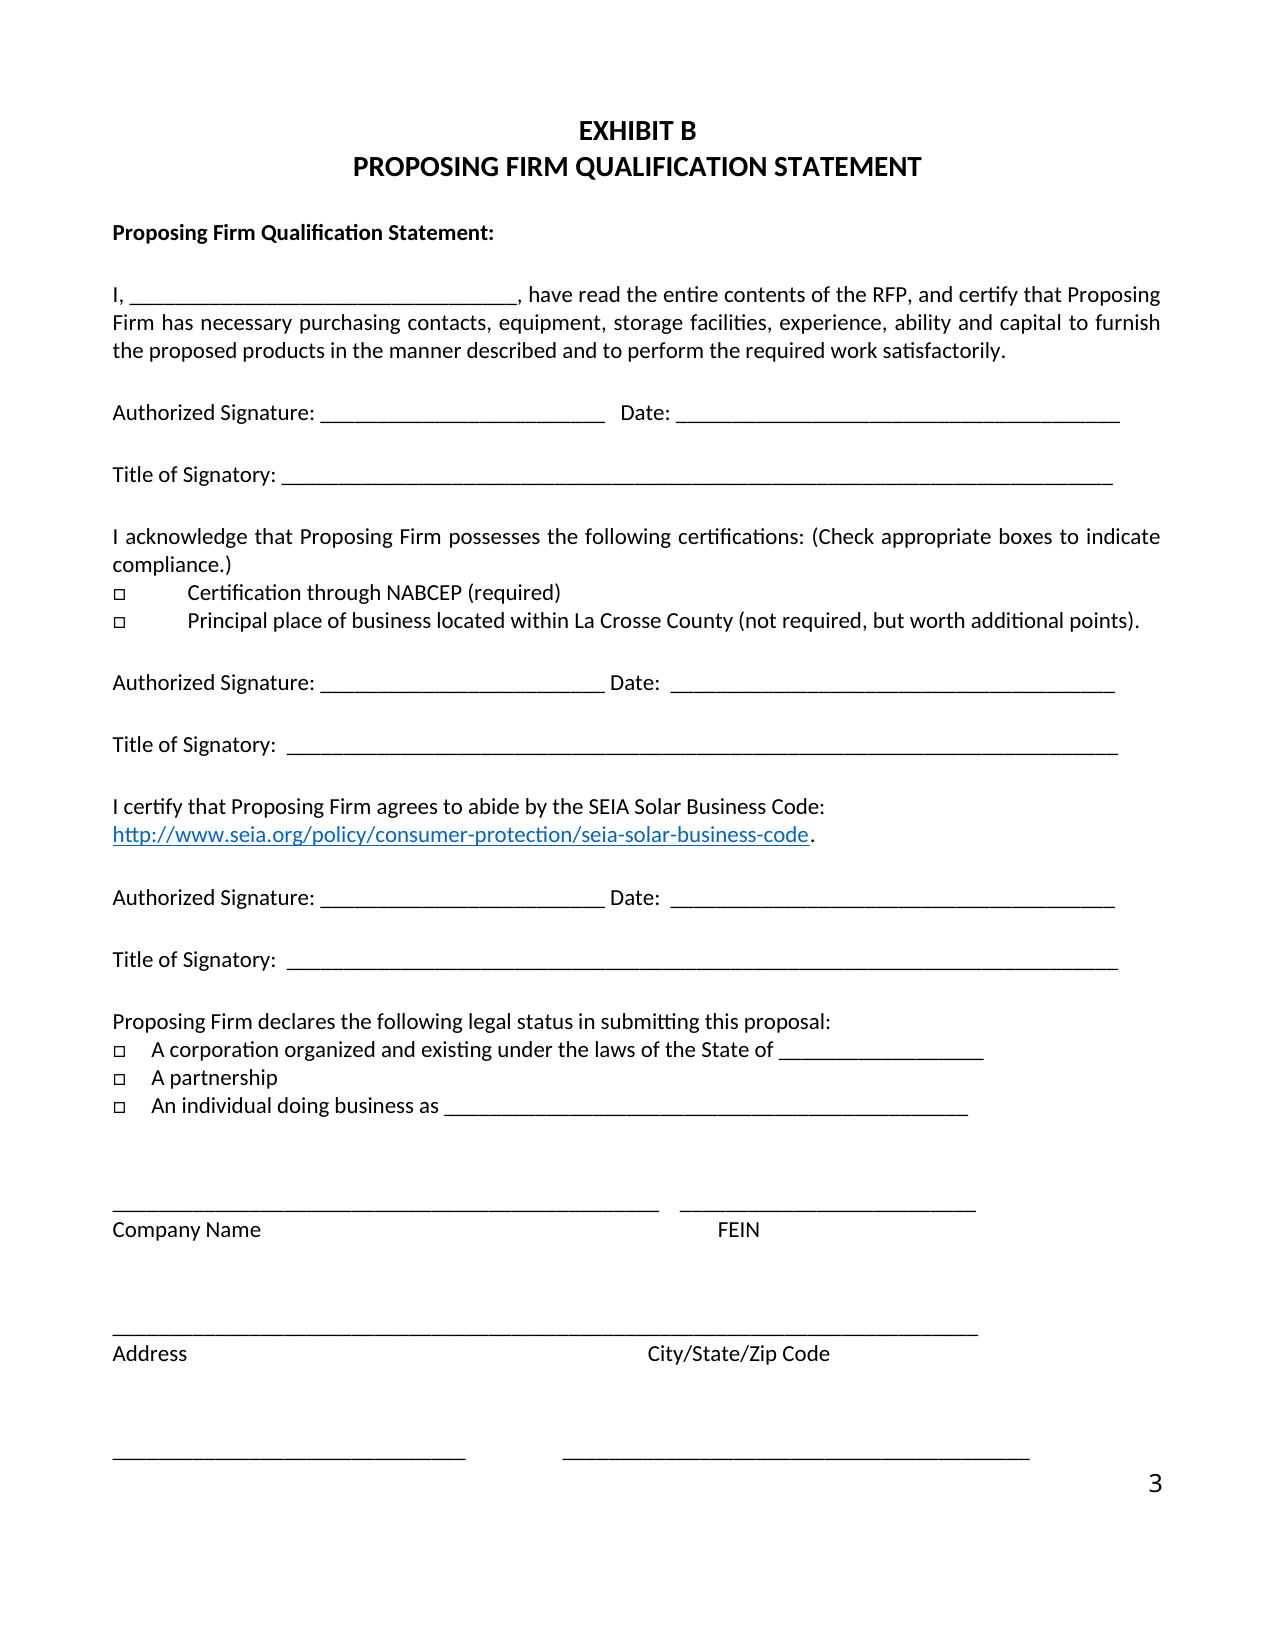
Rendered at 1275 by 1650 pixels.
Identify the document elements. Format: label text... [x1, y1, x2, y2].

text Authorized Signature: _________________________ Date: _______________________________________ [112, 883, 1162, 911]
text □ A partnership [112, 1063, 1162, 1091]
text ________________________________________________ __________________________ [112, 1187, 1162, 1215]
text Company Name FEIN [112, 1215, 1162, 1243]
subtitle PROPOSING FIRM QUALIFICATION STATEMENT [112, 148, 1162, 184]
text Address City/State/Zip Code [112, 1339, 1162, 1367]
text I certify that Proposing Firm agrees to abide by the SEIA Solar Business Code: http://www.seia.org/policy/consumer-protection/seia-solar-business-code. [112, 792, 1162, 848]
text Authorized Signature: _________________________ Date: _______________________________________ [112, 398, 1162, 426]
text Title of Signatory: _________________________________________________________________________ [112, 730, 1162, 758]
text Title of Signatory: _________________________________________________________________________ [112, 460, 1162, 488]
text I, __________________________________, have read the entire contents of the RFP, and certify that Proposing Firm has necessary purchasing contacts, equipment, storage facilities, experience, ability and capital to furnish the proposed products in the manner described and to perform the required work satisfactorily. [112, 280, 1162, 364]
text □ A corporation organized and existing under the laws of the State of __________________ [112, 1035, 1162, 1063]
text Authorized Signature: _________________________ Date: _______________________________________ [112, 668, 1162, 696]
text EXHIBIT B [112, 112, 1162, 148]
text Proposing Firm Qualification Statement: [112, 218, 1162, 246]
text ____________________________________________________________________________ [112, 1311, 1162, 1339]
text Title of Signatory: _________________________________________________________________________ [112, 945, 1162, 973]
text _______________________________ _________________________________________ [112, 1435, 1162, 1463]
text □ Certification through NABCEP (required) [112, 578, 1162, 606]
text □ An individual doing business as ______________________________________________ [112, 1091, 1162, 1119]
text I acknowledge that Proposing Firm possesses the following certifications: (Check appropriate boxes to indicate compliance.) [112, 522, 1162, 578]
text Proposing Firm declares the following legal status in submitting this proposal: [112, 1007, 1162, 1035]
text □ Principal place of business located within La Crosse County (not required, but worth additional points). [112, 606, 1162, 634]
